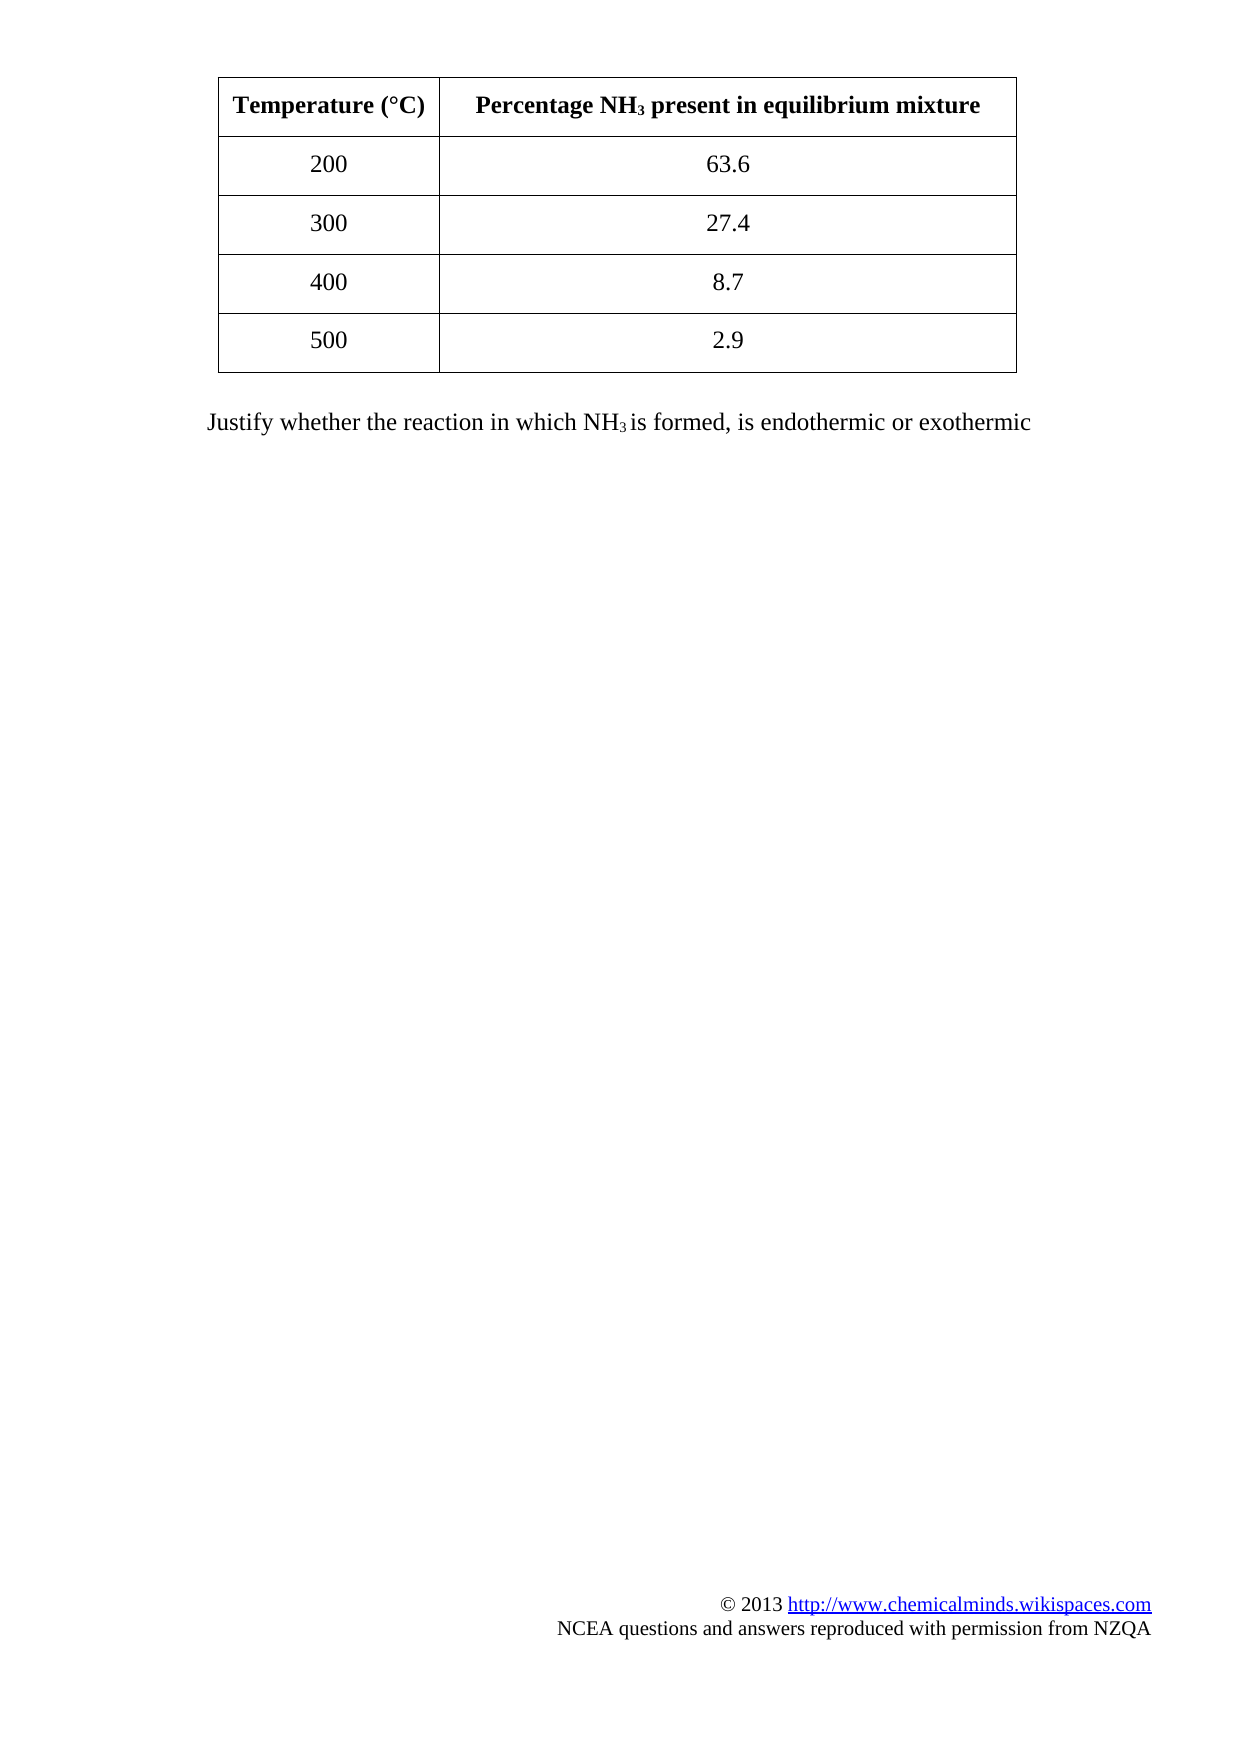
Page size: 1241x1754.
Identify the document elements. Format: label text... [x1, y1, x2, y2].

table_cell 200 [219, 137, 439, 195]
text Justify whether the reaction in which NH3 is formed, is endothermic or exothermic [89, 407, 1152, 436]
table_cell 8.7 [440, 255, 1016, 313]
text © 2013 http://www.chemicalminds.wikispaces.com [89, 1592, 1152, 1616]
table_cell 2.9 [440, 314, 1016, 372]
table_cell 400 [219, 255, 439, 313]
table_header Percentage NH3 present in equilibrium mixture [440, 78, 1016, 136]
table_cell 27.4 [440, 196, 1016, 254]
table_header Temperature (°C) [219, 78, 439, 136]
table_cell 500 [219, 314, 439, 372]
table_cell 300 [219, 196, 439, 254]
table_cell 63.6 [440, 137, 1016, 195]
text NCEA questions and answers reproduced with permission from NZQA [89, 1616, 1152, 1640]
